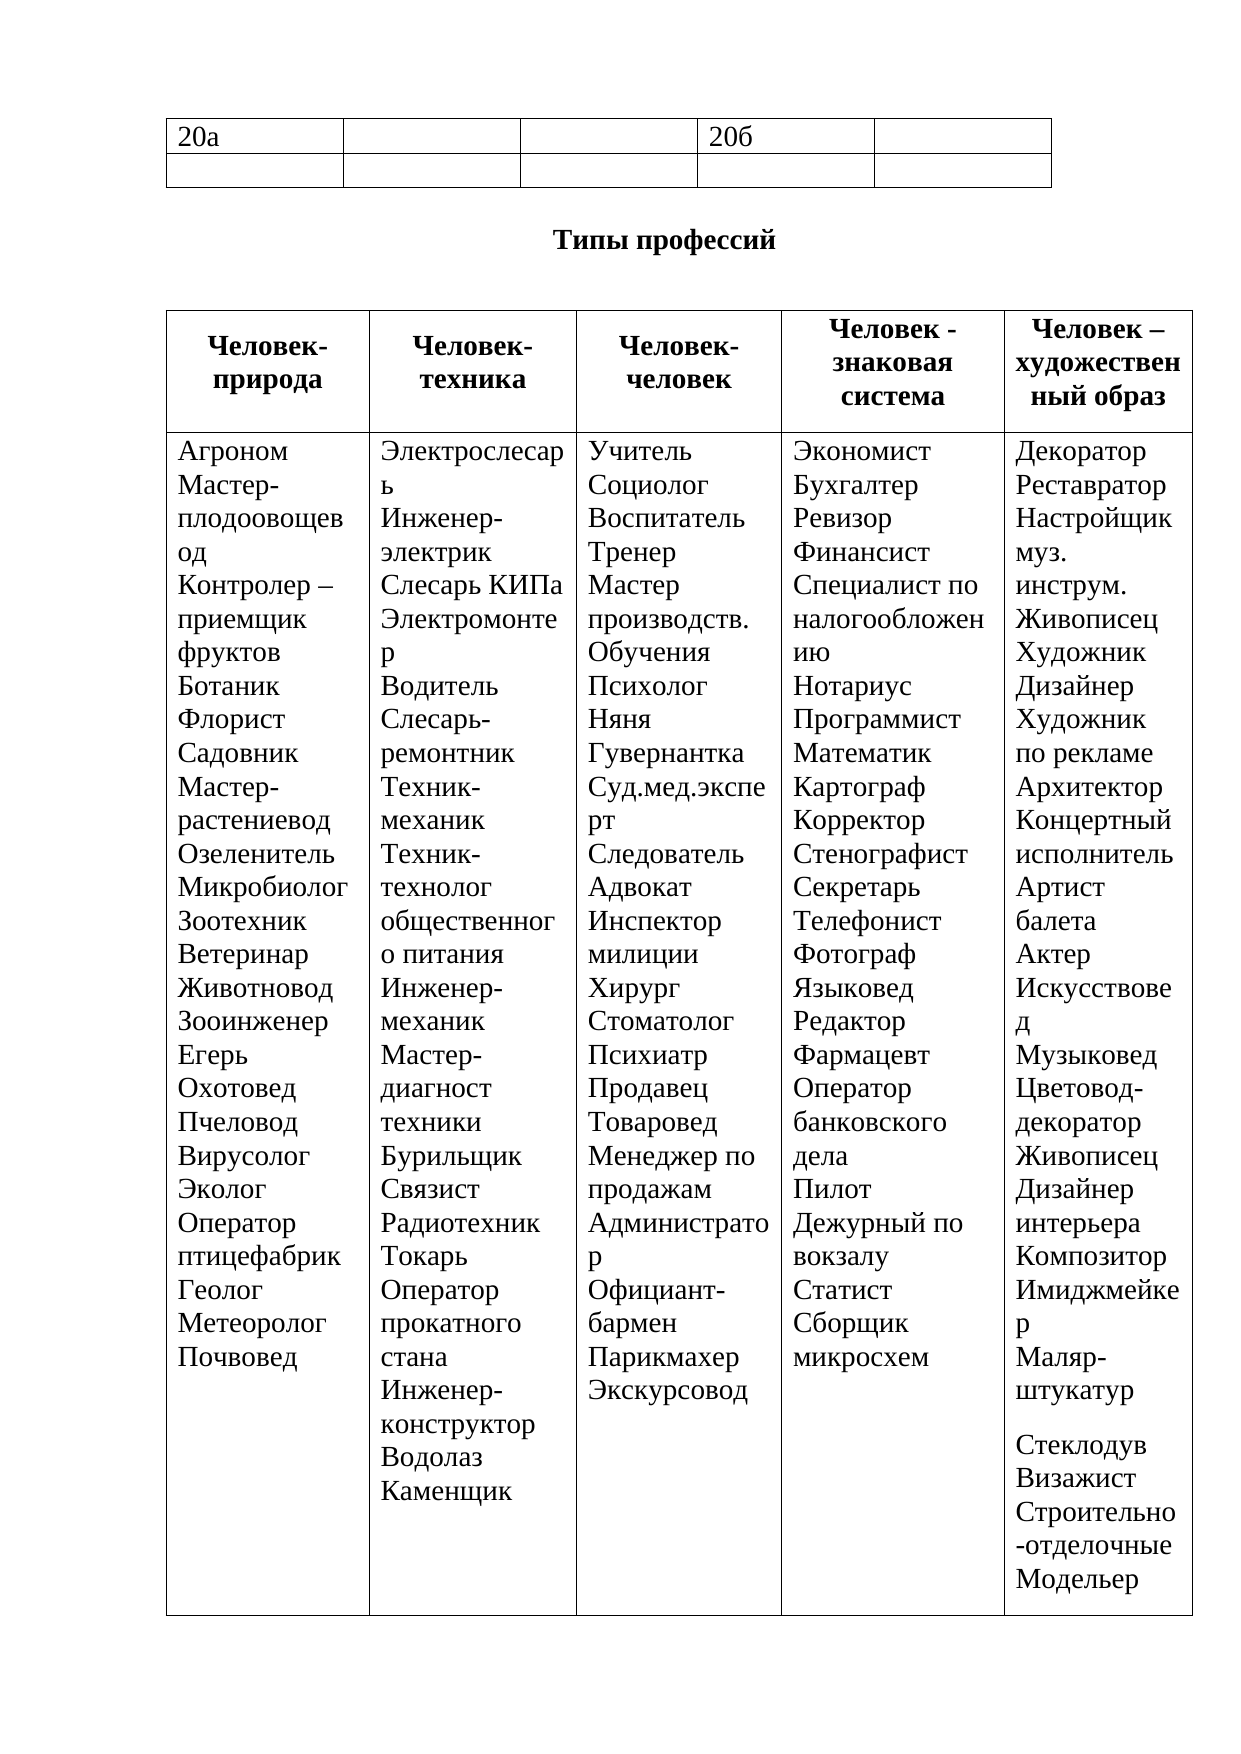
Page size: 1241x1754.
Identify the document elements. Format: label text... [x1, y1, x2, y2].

table_cell [167, 154, 343, 187]
table_cell [521, 119, 697, 153]
table_header Человек-человек [577, 311, 781, 432]
table_cell [344, 154, 520, 187]
table_cell [521, 154, 697, 187]
table_cell [875, 154, 1051, 187]
table_header Человек-техника [370, 311, 576, 432]
table_header Человек-природа [167, 311, 369, 432]
table_cell [698, 154, 874, 187]
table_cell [577, 433, 781, 1615]
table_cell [1005, 433, 1192, 1615]
table_cell [875, 119, 1051, 153]
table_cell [167, 433, 369, 1615]
table_cell [344, 119, 520, 153]
table_cell 20а [167, 119, 343, 153]
table_header Человек -знаковая система [782, 311, 1004, 432]
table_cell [370, 433, 576, 1615]
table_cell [782, 433, 1004, 1615]
table_header Человек – художественный образ [1005, 311, 1192, 432]
text Типы профессий [177, 222, 1152, 255]
table_cell 20б [698, 119, 874, 153]
